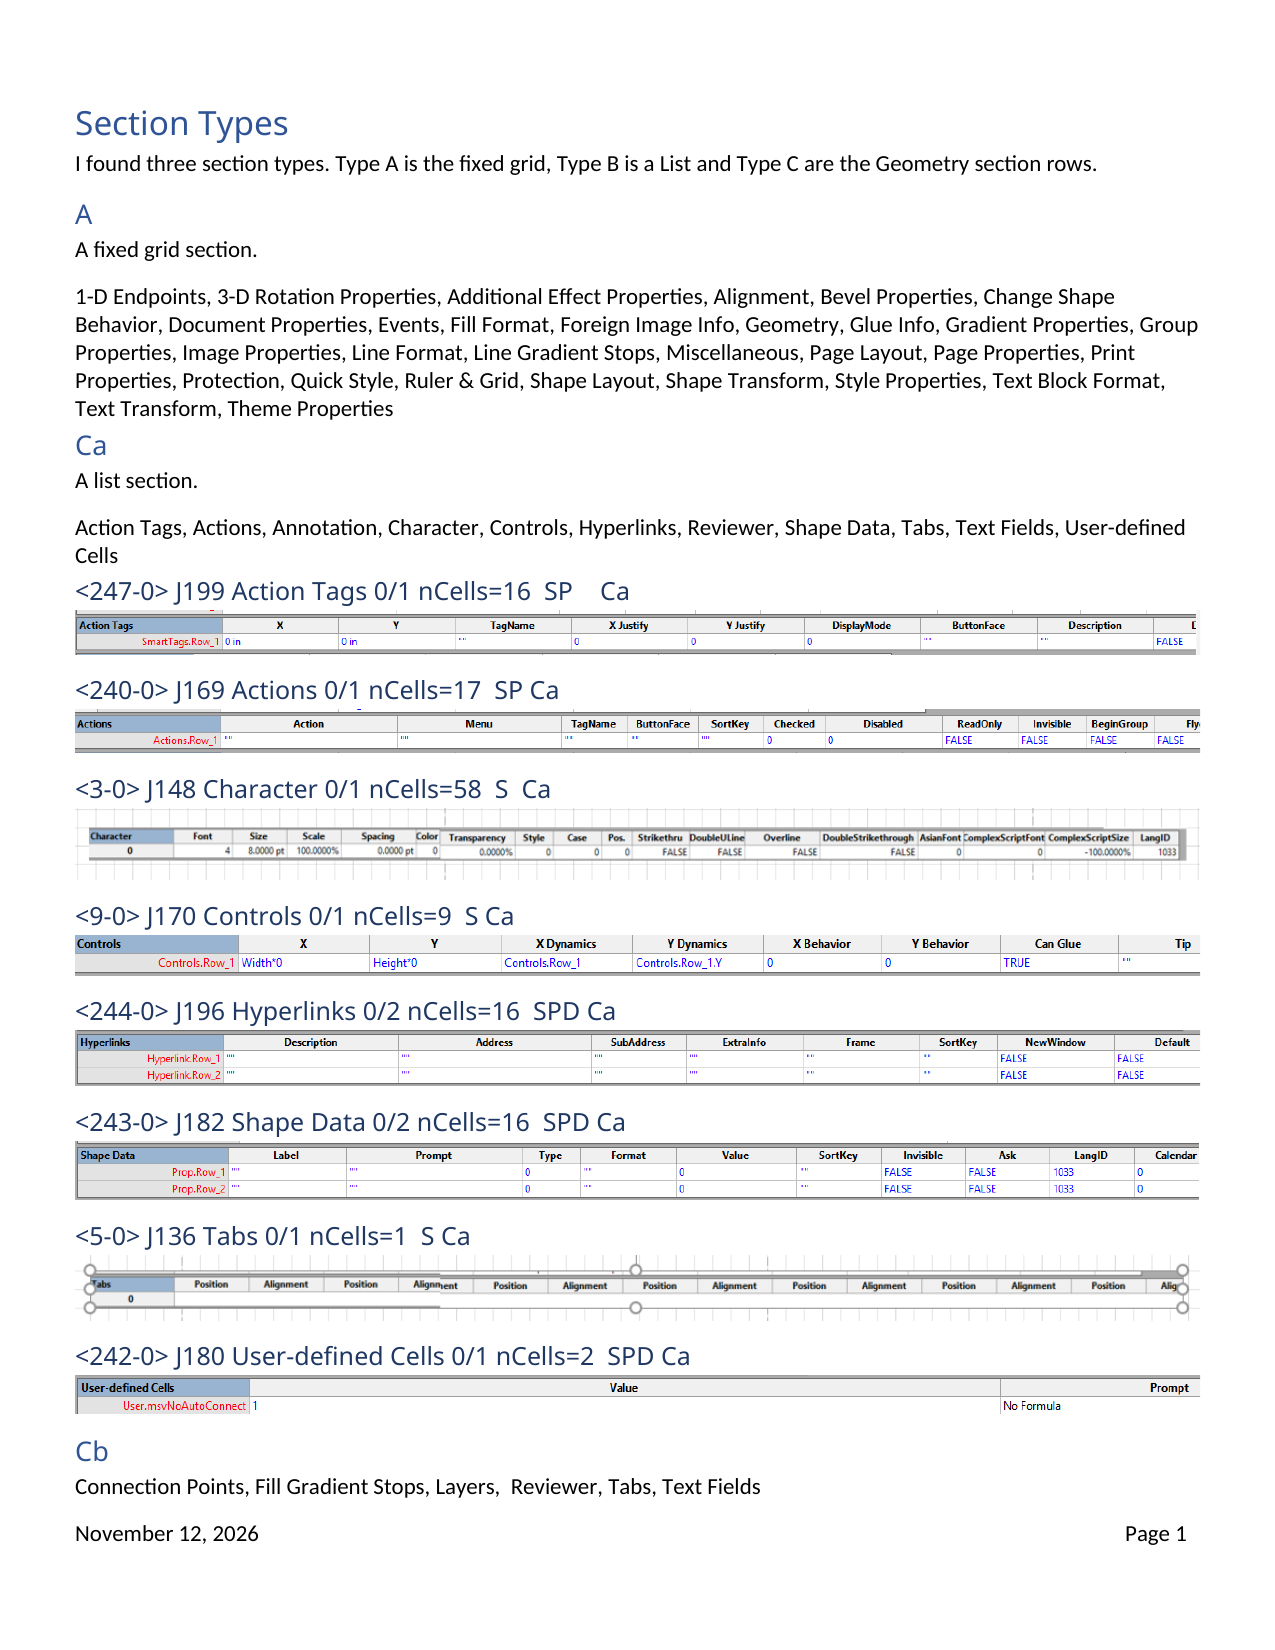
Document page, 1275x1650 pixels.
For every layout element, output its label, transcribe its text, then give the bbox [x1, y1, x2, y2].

picture [75, 1255, 1200, 1321]
subtitle Cb [75, 1432, 1200, 1469]
picture [75, 808, 1200, 880]
subtitle <5-0> J136 Tabs 0/1 nCells=1 S Ca [75, 1219, 1200, 1253]
text Action Tags, Actions, Annotation, Character, Controls, Hyperlinks, Reviewer, Shape Data, Tabs, Text Fields, User-defined Cells [75, 513, 1200, 569]
text 1-D Endpoints, 3-D Rotation Properties, Additional Effect Properties, Alignment, Bevel Properties, Change Shape Behavior, Document Properties, Events, Fill Format, Foreign Image Info, Geometry, Glue Info, Gradient Properties, Group Properties, Image Properties, Line Format, Line Gradient Stops, Miscellaneous, Page Layout, Page Properties, Print Properties, Protection, Quick Style, Ruler & Grid, Shape Layout, Shape Transform, Style Properties, Text Block Format, Text Transform, Theme Properties [75, 282, 1200, 423]
picture [75, 1141, 1199, 1200]
subtitle <3-0> J148 Character 0/1 nCells=58 S Ca [75, 771, 1200, 805]
picture [75, 610, 1200, 655]
subtitle <242-0> J180 User-defined Cells 0/1 nCells=2 SPD Ca [75, 1339, 1200, 1373]
picture [75, 935, 1200, 976]
text A list section. [75, 467, 1200, 494]
subtitle Ca [75, 427, 1200, 464]
subtitle <244-0> J196 Hyperlinks 0/2 nCells=16 SPD Ca [75, 994, 1200, 1028]
subtitle A [75, 196, 1200, 233]
text A fixed grid section. [75, 236, 1200, 264]
picture [75, 1375, 1200, 1414]
text I found three section types. Type A is the fixed grid, Type B is a List and Type C are the Geometry section rows. [75, 149, 1200, 177]
picture [75, 709, 1200, 753]
subtitle <243-0> J182 Shape Data 0/2 nCells=16 SPD Ca [75, 1105, 1200, 1139]
text Connection Points, Fill Gradient Stops, Layers, Reviewer, Tabs, Text Fields [75, 1472, 1200, 1500]
subtitle <247-0> J199 Action Tags 0/1 nCells=16 SP Ca [75, 574, 1200, 608]
picture [75, 1030, 1200, 1086]
subtitle <240-0> J169 Actions 0/1 nCells=17 SP Ca [75, 673, 1200, 707]
subtitle Section Types [75, 100, 1200, 145]
subtitle <9-0> J170 Controls 0/1 nCells=9 S Ca [75, 899, 1200, 933]
